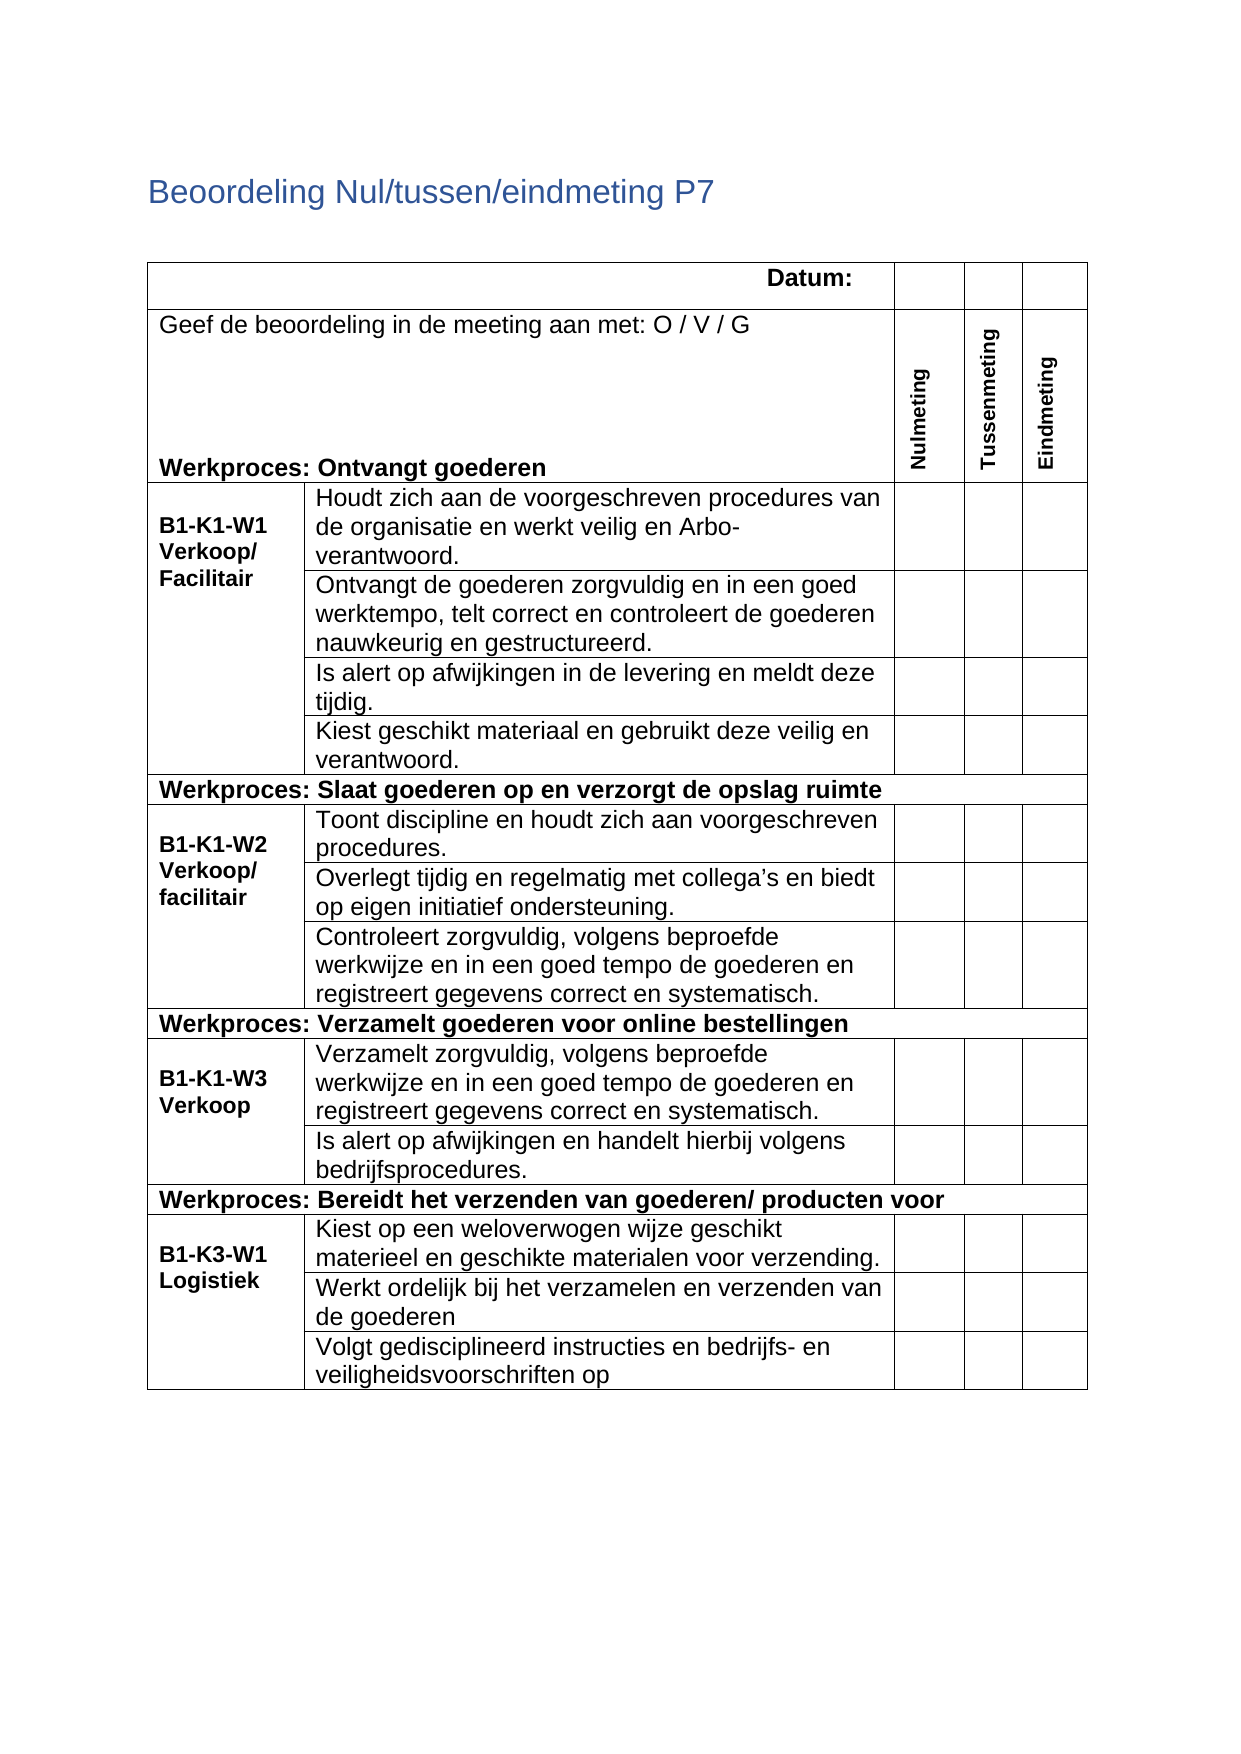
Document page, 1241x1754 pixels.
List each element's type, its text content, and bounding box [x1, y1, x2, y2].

table_cell [965, 1126, 1022, 1184]
table_cell [895, 1126, 964, 1184]
subtitle Beoordeling Nul/tussen/eindmeting P7 [148, 173, 1093, 211]
table_cell Nulmeting [895, 310, 964, 482]
table_cell Geef de beoordeling in de meeting aan met: O / V / G Werkproces: Ontvangt goederen [148, 310, 894, 482]
table_cell [1023, 1273, 1087, 1331]
table_cell Volgt gedisciplineerd instructies en bedrijfs- en veiligheidsvoorschriften op [305, 1332, 894, 1389]
table_cell Toont discipline en houdt zich aan voorgeschreven procedures. [305, 805, 894, 862]
table_cell [895, 483, 964, 569]
table_cell [965, 571, 1022, 657]
table_cell B1-K1-W1 Verkoop/ Facilitair [148, 483, 304, 774]
table_cell Verzamelt zorgvuldig, volgens beproefde werkwijze en in een goed tempo de goederen en registreert gegevens correct en systematisch. [305, 1039, 894, 1125]
table_cell Ontvangt de goederen zorgvuldig en in een goed werktempo, telt correct en controleert de goederen nauwkeurig en gestructureerd. [305, 571, 894, 657]
table_cell [895, 863, 964, 921]
table_cell Houdt zich aan de voorgeschreven procedures van de organisatie en werkt veilig en Arbo-verantwoord. [305, 483, 894, 569]
table_cell Werkt ordelijk bij het verzamelen en verzenden van de goederen [305, 1273, 894, 1331]
table_cell Kiest op een weloverwogen wijze geschikt materieel en geschikte materialen voor verzending. [305, 1215, 894, 1272]
table_header [895, 263, 964, 309]
table_header [965, 263, 1022, 309]
table_cell Controleert zorgvuldig, volgens beproefde werkwijze en in een goed tempo de goederen en registreert gegevens correct en systematisch. [305, 922, 894, 1008]
table_cell Tussenmeting [965, 310, 1022, 482]
table_cell [965, 483, 1022, 569]
table_cell [965, 658, 1022, 715]
table_cell Overlegt tijdig en regelmatig met collega’s en biedt op eigen initiatief ondersteuning. [305, 863, 894, 921]
table_cell [895, 1273, 964, 1331]
table_cell [1023, 483, 1087, 569]
table_cell [1023, 1039, 1087, 1125]
table_cell B1-K1-W2 Verkoop/ facilitair [148, 805, 304, 1008]
table_cell [895, 1332, 964, 1389]
table_cell [965, 805, 1022, 862]
table_header [1023, 263, 1087, 309]
table_cell B1-K3-W1 Logistiek [148, 1215, 304, 1389]
table_cell [1023, 922, 1087, 1008]
table_cell [895, 922, 964, 1008]
table_cell [1023, 1215, 1087, 1272]
table_cell [1023, 1332, 1087, 1389]
table_cell B1-K1-W3 Verkoop [148, 1039, 304, 1184]
table_cell [895, 716, 964, 774]
table_cell [965, 1039, 1022, 1125]
table_cell Eindmeting [1023, 310, 1087, 482]
table_cell Is alert op afwijkingen in de levering en meldt deze tijdig. [305, 658, 894, 715]
table_cell [895, 571, 964, 657]
table_cell Werkproces: Slaat goederen op en verzorgt de opslag ruimte [148, 775, 1087, 804]
table_cell [895, 805, 964, 862]
table_cell [1023, 571, 1087, 657]
table_cell [895, 1215, 964, 1272]
table_cell [965, 922, 1022, 1008]
table_header Datum: [148, 263, 894, 309]
table_cell [1023, 863, 1087, 921]
table_cell [1023, 805, 1087, 862]
table_cell Kiest geschikt materiaal en gebruikt deze veilig en verantwoord. [305, 716, 894, 774]
table_cell [965, 863, 1022, 921]
table_cell [1023, 1126, 1087, 1184]
table_cell [1023, 658, 1087, 715]
table_cell [965, 1273, 1022, 1331]
table_cell Werkproces: Verzamelt goederen voor online bestellingen [148, 1009, 1087, 1038]
table_cell [965, 716, 1022, 774]
table_cell Is alert op afwijkingen en handelt hierbij volgens bedrijfsprocedures. [305, 1126, 894, 1184]
table_cell [895, 1039, 964, 1125]
table_cell [895, 658, 964, 715]
table_cell Werkproces: Bereidt het verzenden van goederen/ producten voor [148, 1185, 1087, 1213]
table_cell [965, 1332, 1022, 1389]
table_cell [1023, 716, 1087, 774]
table_cell [965, 1215, 1022, 1272]
